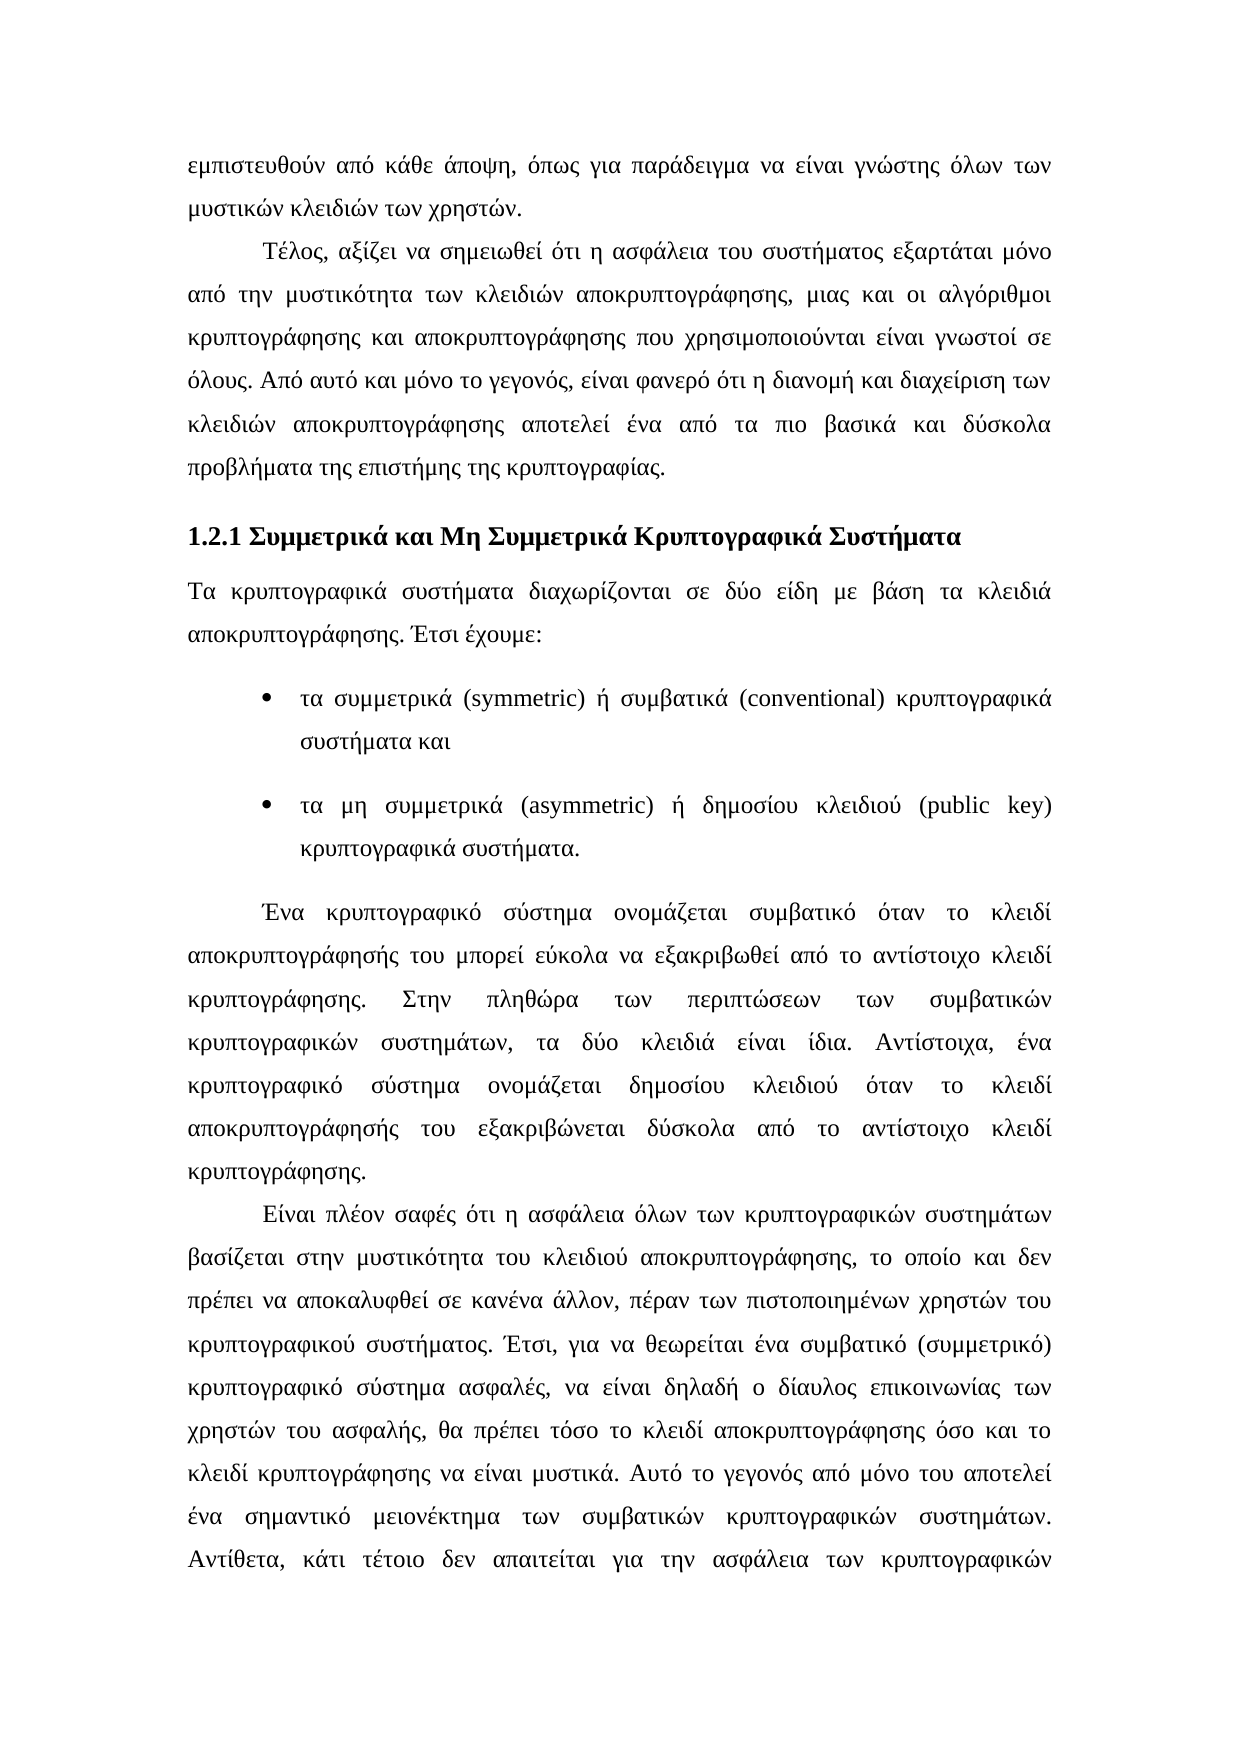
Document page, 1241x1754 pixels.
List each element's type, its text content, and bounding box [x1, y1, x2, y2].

text Τα κρυπτογραφικά συστήματα διαχωρίζονται σε δύο είδη με βάση τα κλειδιά αποκρυπτογράφησης. Έτσι έχουμε: [187, 576, 1053, 648]
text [187, 150, 1053, 222]
text Τέλος, αξίζει να σημειωθεί ότι η ασφάλεια του συστήματος εξαρτάται μόνο από την μυστικότητα των κλειδιών αποκρυπτογράφησης, μιας και οι αλγόριθμοι κρυπτογράφησης και αποκρυπτογράφησης που χρησιμοποιούνται είναι γνωστοί σε όλους. Από αυτό και μόνο το γεγονός, είναι φανερό ότι η διανομή και διαχείριση των κλειδιών αποκρυπτογράφησης αποτελεί ένα από τα πιο βασικά και δύσκολα προβλήματα της επιστήμης της κρυπτογραφίας. [187, 236, 1053, 481]
subtitle Συμμετρικά και Μη Συμμετρικά Κρυπτογραφικά Συστήματα [187, 520, 1053, 551]
text Ένα κρυπτογραφικό σύστημα ονομάζεται συμβατικό όταν το κλειδί αποκρυπτογράφησής του μπορεί εύκολα να εξακριβωθεί από το αντίστοιχο κλειδί κρυπτογράφησης. Στην πληθώρα των περιπτώσεων των συμβατικών κρυπτογραφικών συστημάτων, τα δύο κλειδιά είναι ίδια. Αντίστοιχα, ένα κρυπτογραφικό σύστημα ονομάζεται δημοσίου κλειδιού όταν το κλειδί αποκρυπτογράφησής του εξακριβώνεται δύσκολα από το αντίστοιχο κλειδί κρυπτογράφησης. [187, 897, 1053, 1185]
list τα μη συμμετρικά (asymmetric) ή δημοσίου κλειδιού (public key) κρυπτογραφικά συστήματα. [262, 790, 1053, 862]
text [187, 1199, 1053, 1573]
list τα συμμετρικά (symmetric) ή συμβατικά (conventional) κρυπτογραφικά συστήματα και [262, 683, 1053, 755]
